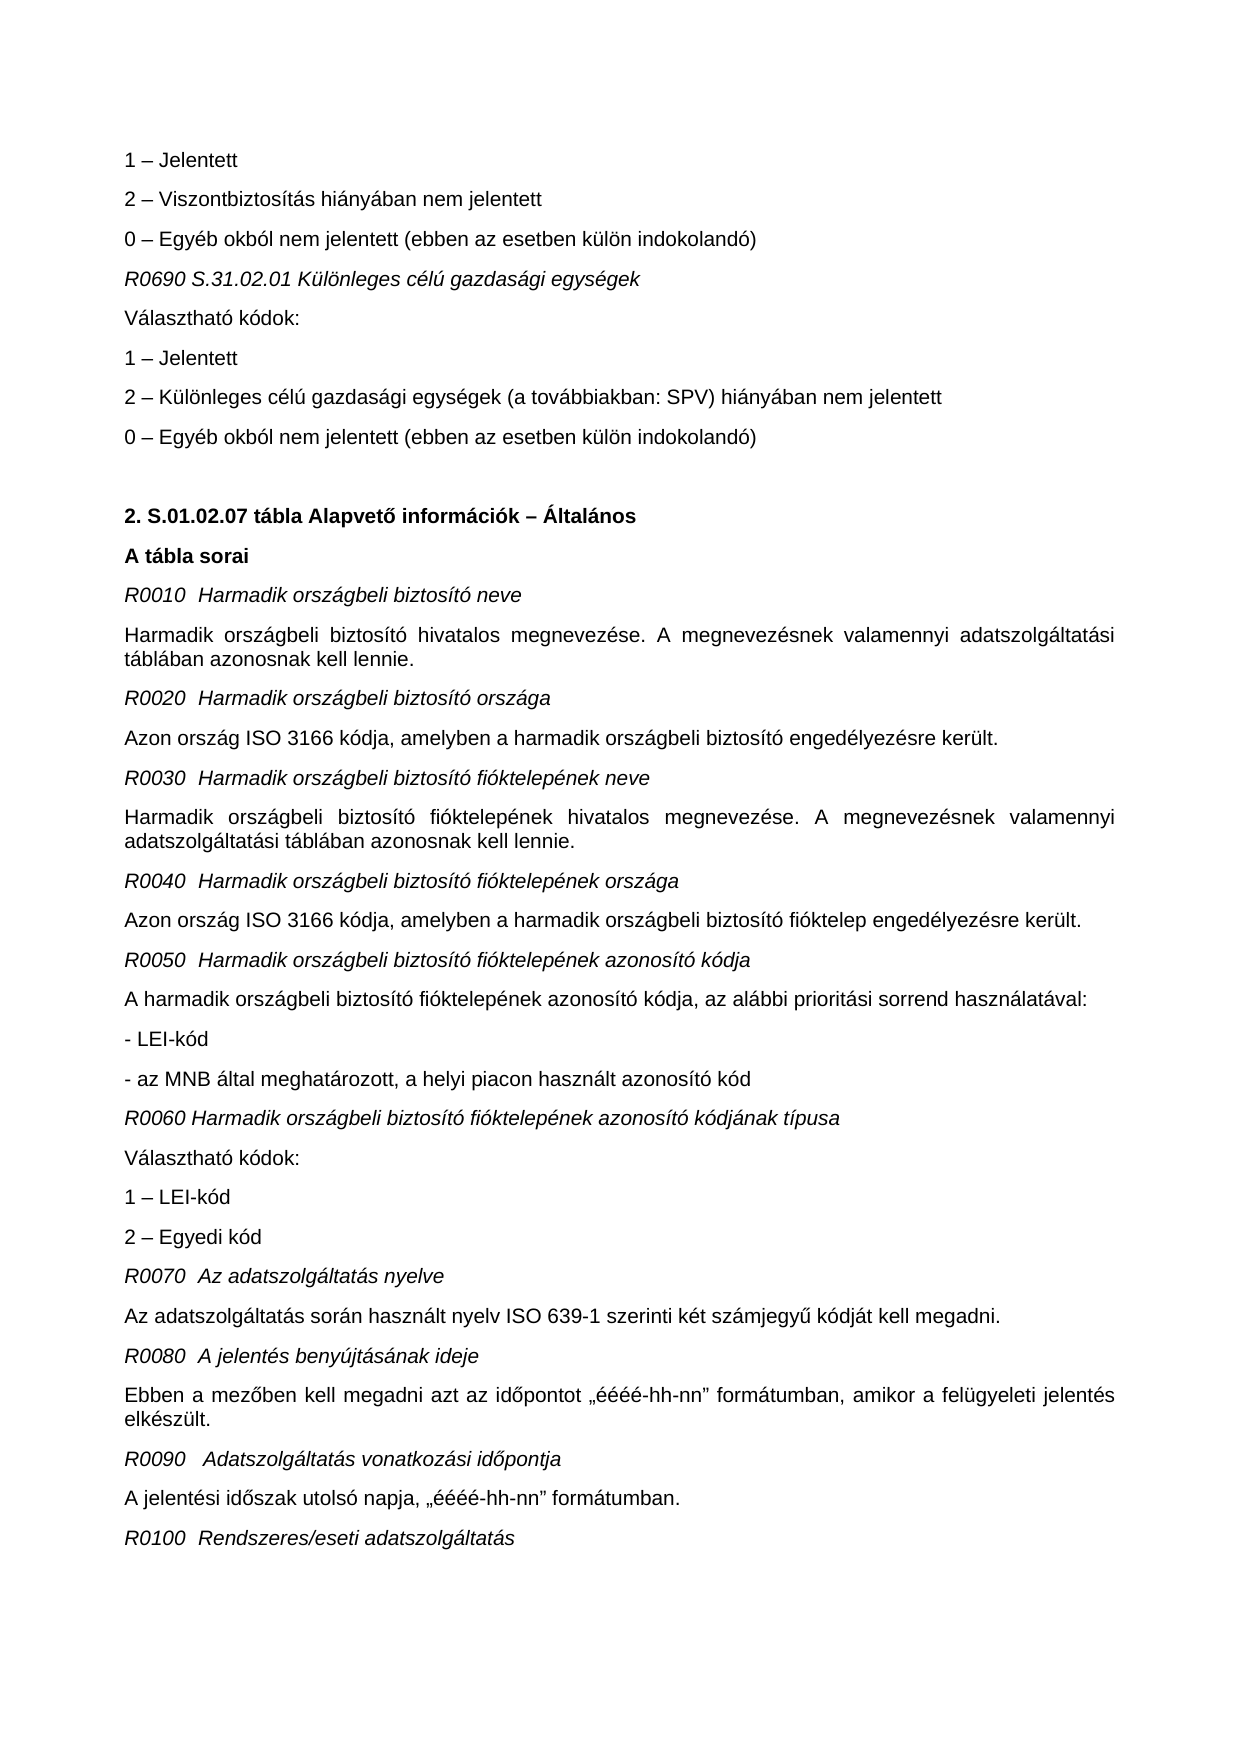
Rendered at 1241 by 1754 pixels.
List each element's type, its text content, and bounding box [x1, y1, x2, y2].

text Azon ország ISO 3166 kódja, amelyben a harmadik országbeli biztosító fióktelep engedélyezésre került. [124, 908, 1116, 932]
list 0 – Egyéb okból nem jelentett (ebben az esetben külön indokolandó) [124, 425, 1116, 449]
text Választható kódok: [124, 1146, 1116, 1169]
text R0030 Harmadik országbeli biztosító fióktelepének neve [124, 765, 1116, 789]
text 1 – LEI-kód [124, 1185, 1116, 1209]
text R0060 Harmadik országbeli biztosító fióktelepének azonosító kódjának típusa [124, 1106, 1116, 1130]
text R0690 S.31.02.01 Különleges célú gazdasági egységek [124, 266, 1116, 290]
text Ebben a mezőben kell megadni azt az időpontot „éééé-hh-nn” formátumban, amikor a felügyeleti jelentés elkészült. [124, 1383, 1116, 1431]
text 1 – Jelentett [124, 346, 1116, 369]
text R0050 Harmadik országbeli biztosító fióktelepének azonosító kódja [124, 948, 1116, 972]
text A tábla sorai [124, 543, 1116, 567]
text 1 – Jelentett [124, 148, 1116, 172]
text R0100 Rendszeres/eseti adatszolgáltatás [124, 1526, 1116, 1550]
text 2 – Különleges célú gazdasági egységek (a továbbiakban: SPV) hiányában nem jelentett [124, 385, 1116, 409]
text Azon ország ISO 3166 kódja, amelyben a harmadik országbeli biztosító engedélyezésre került. [124, 726, 1116, 750]
text 2. S.01.02.07 tábla Alapvető információk – Általános [124, 504, 1116, 528]
text 2 – Egyedi kód [124, 1225, 1116, 1249]
text Az adatszolgáltatás során használt nyelv ISO 639-1 szerinti két számjegyű kódját kell megadni. [124, 1304, 1116, 1328]
text R0020 Harmadik országbeli biztosító országa [124, 686, 1116, 710]
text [124, 187, 1116, 211]
text A harmadik országbeli biztosító fióktelepének azonosító kódja, az alábbi prioritási sorrend használatával: [124, 987, 1116, 1011]
text Választható kódok: [124, 306, 1116, 330]
text R0010 Harmadik országbeli biztosító neve [124, 583, 1116, 607]
text - LEI-kód [124, 1027, 1116, 1051]
text R0090 Adatszolgáltatás vonatkozási időpontja [124, 1447, 1116, 1471]
text - az MNB által meghatározott, a helyi piacon használt azonosító kód [124, 1066, 1116, 1090]
text Harmadik országbeli biztosító hivatalos megnevezése. A megnevezésnek valamennyi adatszolgáltatási táblában azonosnak kell lennie. [124, 623, 1116, 671]
text R0040 Harmadik országbeli biztosító fióktelepének országa [124, 868, 1116, 892]
text Harmadik országbeli biztosító fióktelepének hivatalos megnevezése. A megnevezésnek valamennyi adatszolgáltatási táblában azonosnak kell lennie. [124, 805, 1116, 853]
text A jelentési időszak utolsó napja, „éééé-hh-nn” formátumban. [124, 1486, 1116, 1510]
text R0070 Az adatszolgáltatás nyelve [124, 1264, 1116, 1288]
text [124, 227, 1116, 251]
text R0080 A jelentés benyújtásának ideje [124, 1343, 1116, 1367]
